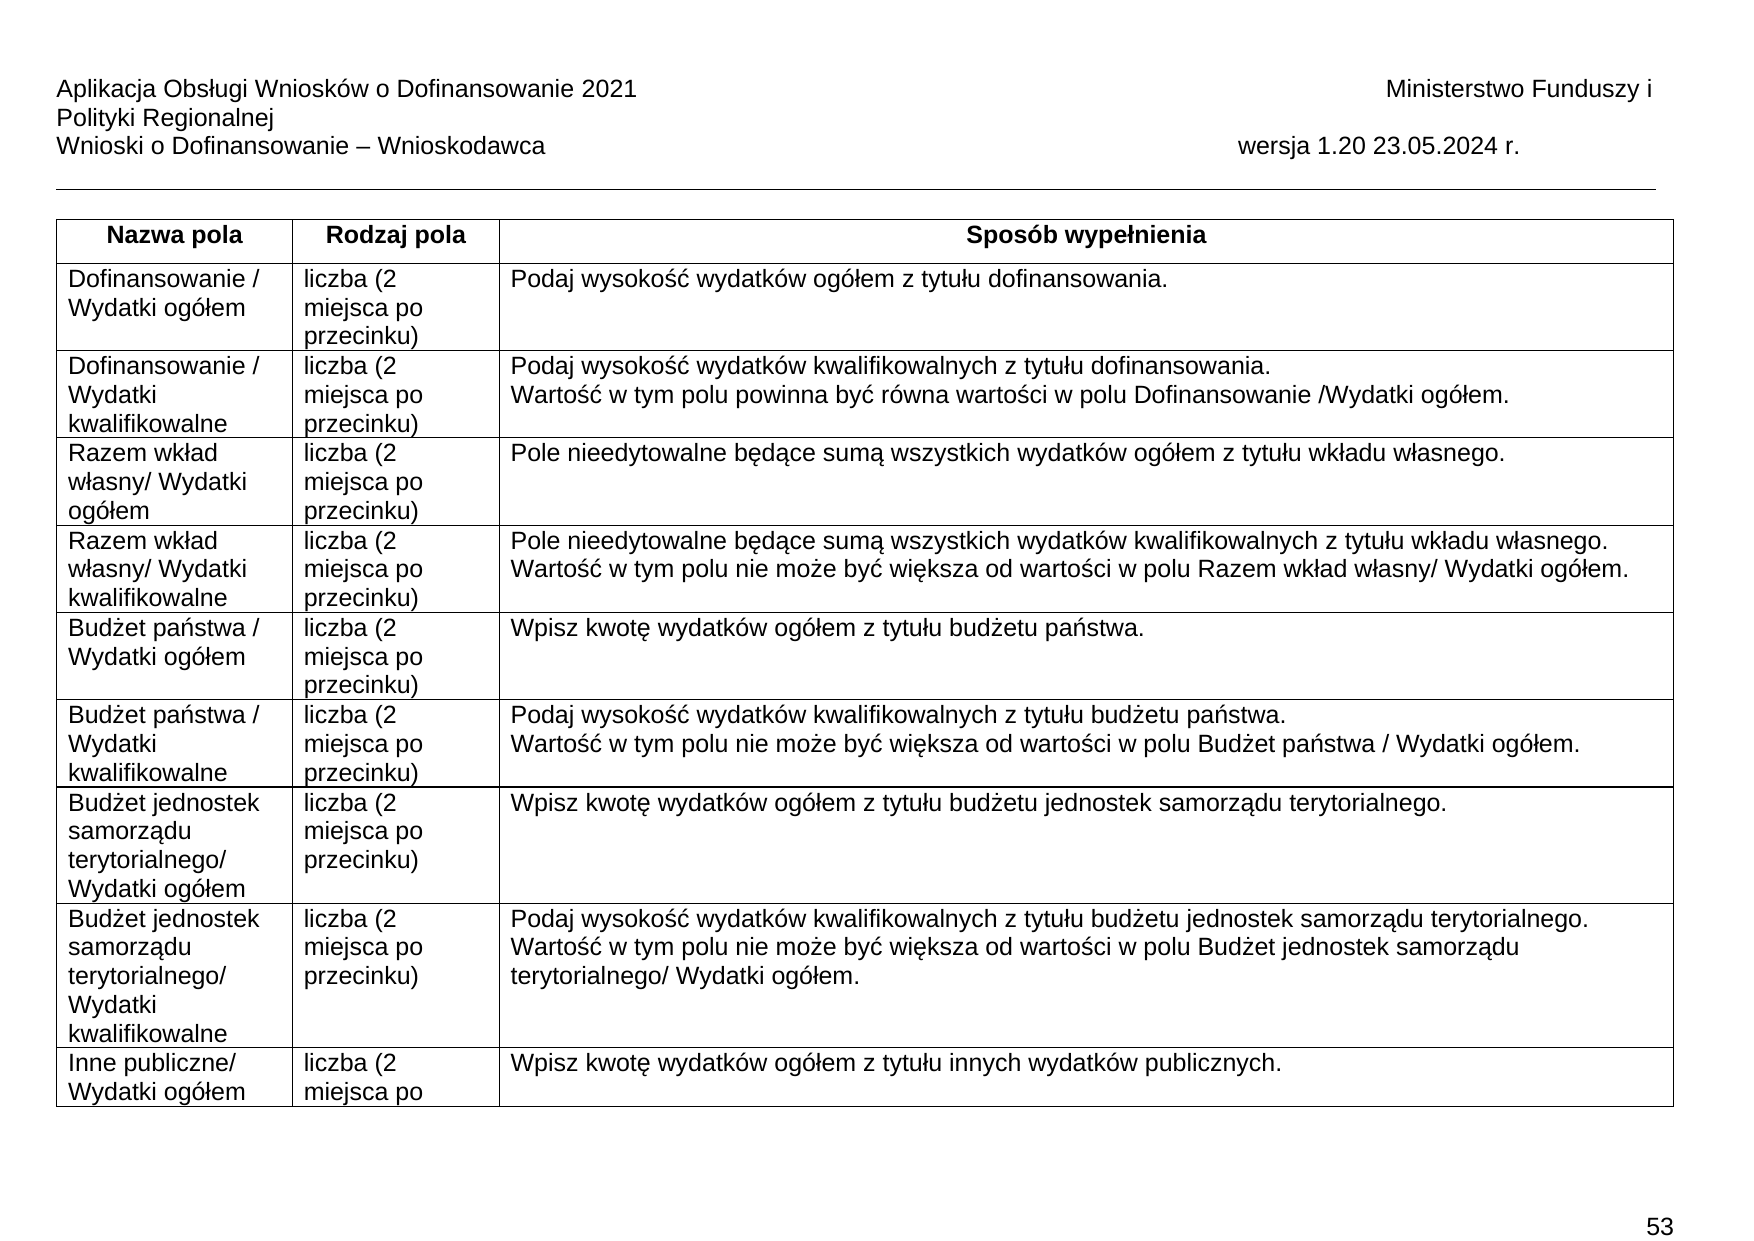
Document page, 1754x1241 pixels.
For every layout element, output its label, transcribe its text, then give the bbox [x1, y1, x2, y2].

table_header Rodzaj pola [293, 220, 499, 263]
table_cell Budżet państwa / Wydatki ogółem [57, 613, 292, 699]
table_cell Wpisz kwotę wydatków ogółem z tytułu budżetu jednostek samorządu terytorialnego. [500, 788, 1673, 902]
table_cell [57, 1048, 292, 1106]
table_cell liczba (2 miejsca po przecinku) [293, 438, 499, 524]
table_cell liczba (2 miejsca po przecinku) [293, 788, 499, 902]
table_cell Wpisz kwotę wydatków ogółem z tytułu budżetu państwa. [500, 613, 1673, 699]
table_cell Pole nieedytowalne będące sumą wszystkich wydatków ogółem z tytułu wkładu własnego. [500, 438, 1673, 524]
table_cell Budżet jednostek samorządu terytorialnego/ Wydatki ogółem [57, 788, 292, 902]
table_cell Dofinansowanie /Wydatki ogółem [57, 264, 292, 350]
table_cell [500, 1048, 1673, 1106]
table_cell Budżet państwa / Wydatki kwalifikowalne [57, 700, 292, 786]
table_cell Razem wkład własny/ Wydatki kwalifikowalne [57, 526, 292, 612]
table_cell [293, 1048, 499, 1106]
table_cell liczba (2 miejsca po przecinku) [293, 613, 499, 699]
table_cell liczba (2 miejsca po przecinku) [293, 351, 499, 437]
table_cell Podaj wysokość wydatków ogółem z tytułu dofinansowania. [500, 264, 1673, 350]
table_cell Dofinansowanie / Wydatki kwalifikowalne [57, 351, 292, 437]
table_cell Pole nieedytowalne będące sumą wszystkich wydatków kwalifikowalnych z tytułu wkładu własnego. Wartość w tym polu nie może być większa od wartości w polu Razem wkład własny/ Wydatki ogółem. [500, 526, 1673, 612]
table_cell Podaj wysokość wydatków kwalifikowalnych z tytułu dofinansowania. Wartość w tym polu powinna być równa wartości w polu Dofinansowanie /Wydatki ogółem. [500, 351, 1673, 437]
table_cell Razem wkład własny/ Wydatki ogółem [57, 438, 292, 524]
table_header Nazwa pola [57, 220, 292, 263]
table_cell Budżet jednostek samorządu terytorialnego/ Wydatki kwalifikowalne [57, 904, 292, 1047]
table_cell Podaj wysokość wydatków kwalifikowalnych z tytułu budżetu jednostek samorządu terytorialnego. Wartość w tym polu nie może być większa od wartości w polu Budżet jednostek samorządu terytorialnego/ Wydatki ogółem. [500, 904, 1673, 1047]
table_cell liczba (2 miejsca po przecinku) [293, 904, 499, 1047]
table_cell Podaj wysokość wydatków kwalifikowalnych z tytułu budżetu państwa. Wartość w tym polu nie może być większa od wartości w polu Budżet państwa / Wydatki ogółem. [500, 700, 1673, 786]
table_cell liczba (2 miejsca po przecinku) [293, 526, 499, 612]
table_header Sposób wypełnienia [500, 220, 1673, 263]
table_cell liczba (2 miejsca po przecinku) [293, 700, 499, 786]
table_cell liczba (2 miejsca po przecinku) [293, 264, 499, 350]
